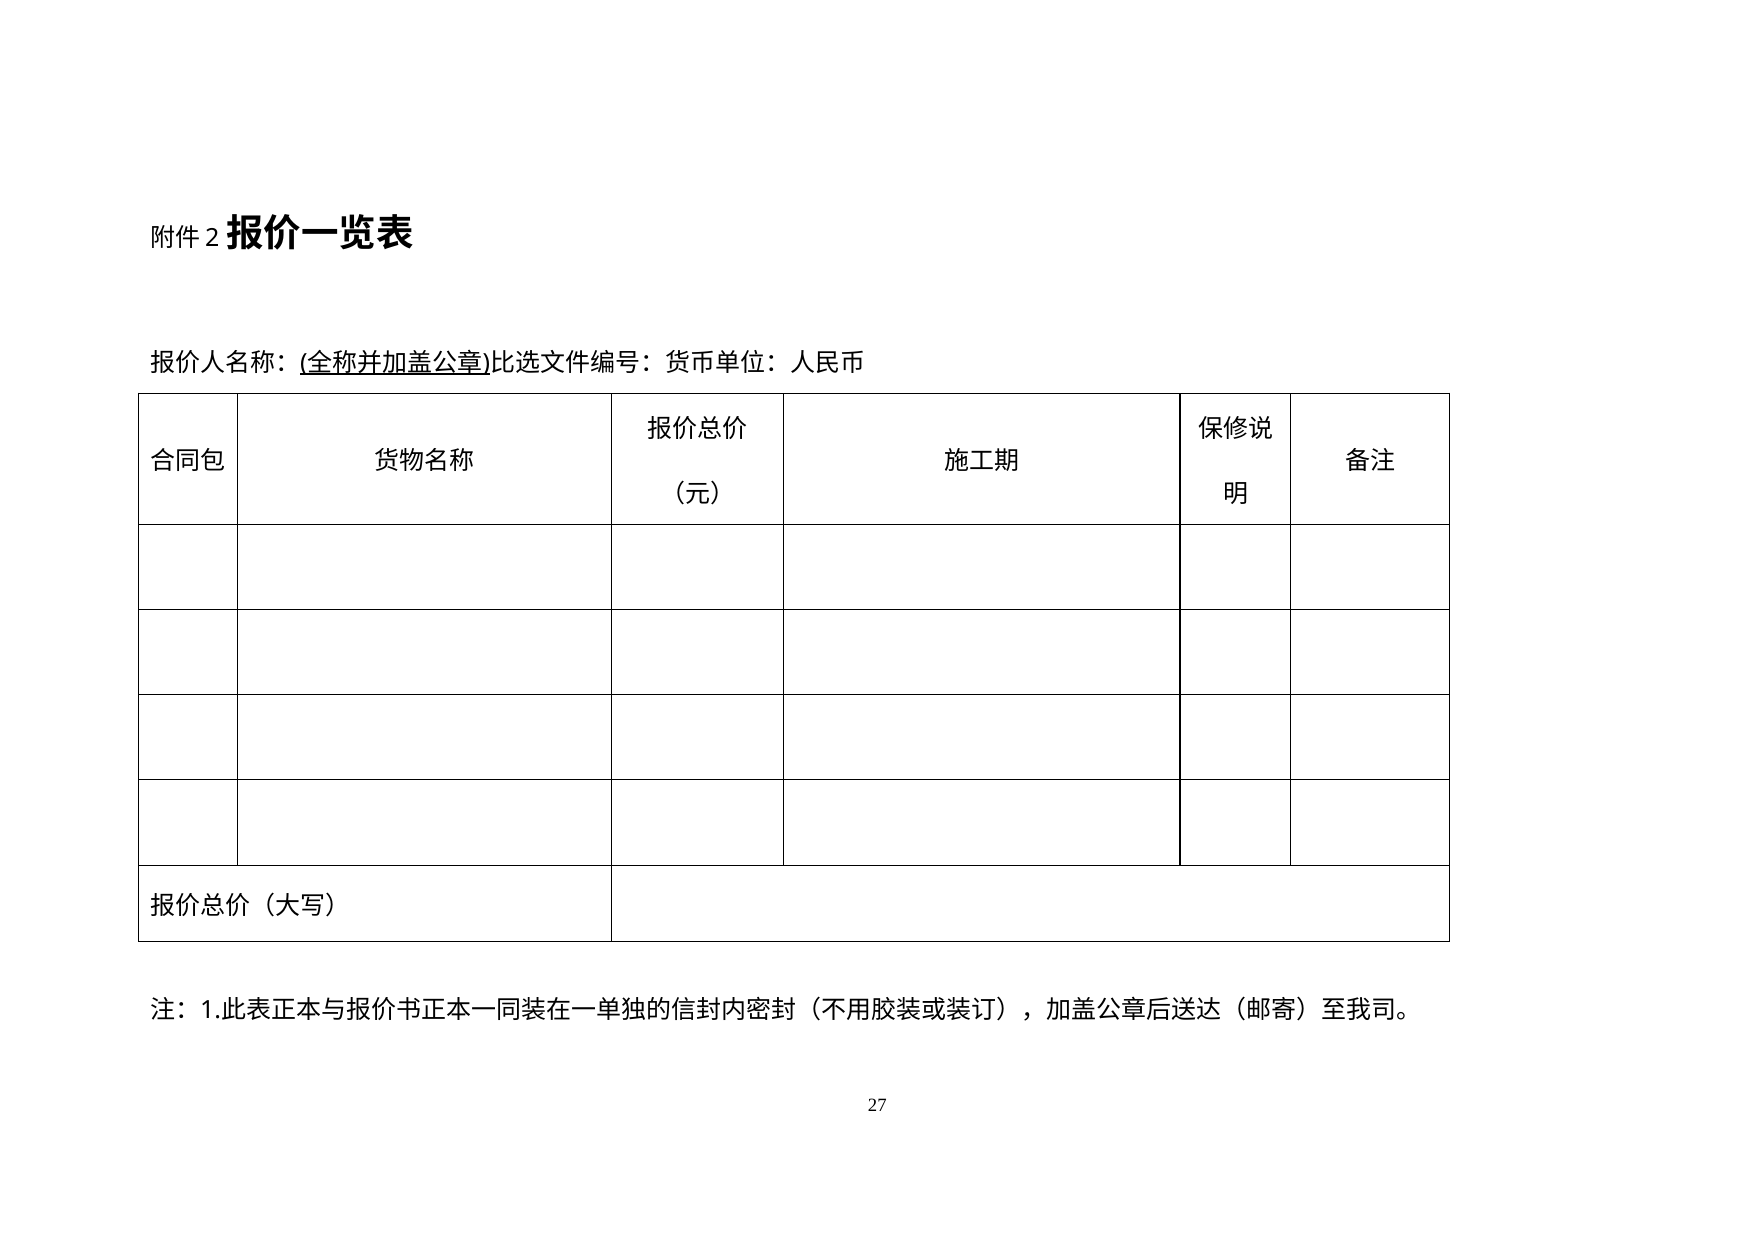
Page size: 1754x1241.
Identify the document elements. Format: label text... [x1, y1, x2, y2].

table_cell [784, 780, 1179, 865]
table_cell [1181, 525, 1290, 609]
table_cell [1291, 525, 1449, 609]
table_cell [612, 780, 783, 865]
table_cell [139, 780, 237, 865]
text 报价人名称：(全称并加盖公章)比选文件编号：货币单位：人民币 [150, 328, 1604, 393]
table_cell [238, 525, 611, 609]
table_cell [612, 525, 783, 609]
table_header 备注 [1291, 394, 1449, 524]
table_cell [1181, 695, 1290, 779]
table_cell [1181, 780, 1290, 865]
table_header 合同包 [139, 394, 237, 524]
table_cell [1181, 610, 1290, 694]
table_cell 报价总价（大写） [139, 866, 611, 941]
table_cell [784, 525, 1179, 609]
table_cell [1291, 695, 1449, 779]
table_header 货物名称 [238, 394, 611, 524]
table_header 施工期 [784, 394, 1179, 524]
table_cell [238, 695, 611, 779]
table_cell [139, 695, 237, 779]
table_cell [139, 610, 237, 694]
table_header 报价总价（元） [612, 394, 783, 524]
table_cell [139, 525, 237, 609]
table_cell [612, 610, 783, 694]
table_cell [784, 610, 1179, 694]
text 注：1.此表正本与报价书正本一同装在一单独的信封内密封（不用胶装或装订），加盖公章后送达（邮寄）至我司。 [150, 975, 1604, 1040]
table_cell [1291, 610, 1449, 694]
text 附件2 报价一览表 [150, 198, 1604, 263]
table_cell [1291, 780, 1449, 865]
table_cell [238, 780, 611, 865]
table_cell [612, 866, 1449, 941]
table_cell [238, 610, 611, 694]
table_header 保修说明 [1181, 394, 1290, 524]
table_cell [612, 695, 783, 779]
table_cell [784, 695, 1179, 779]
